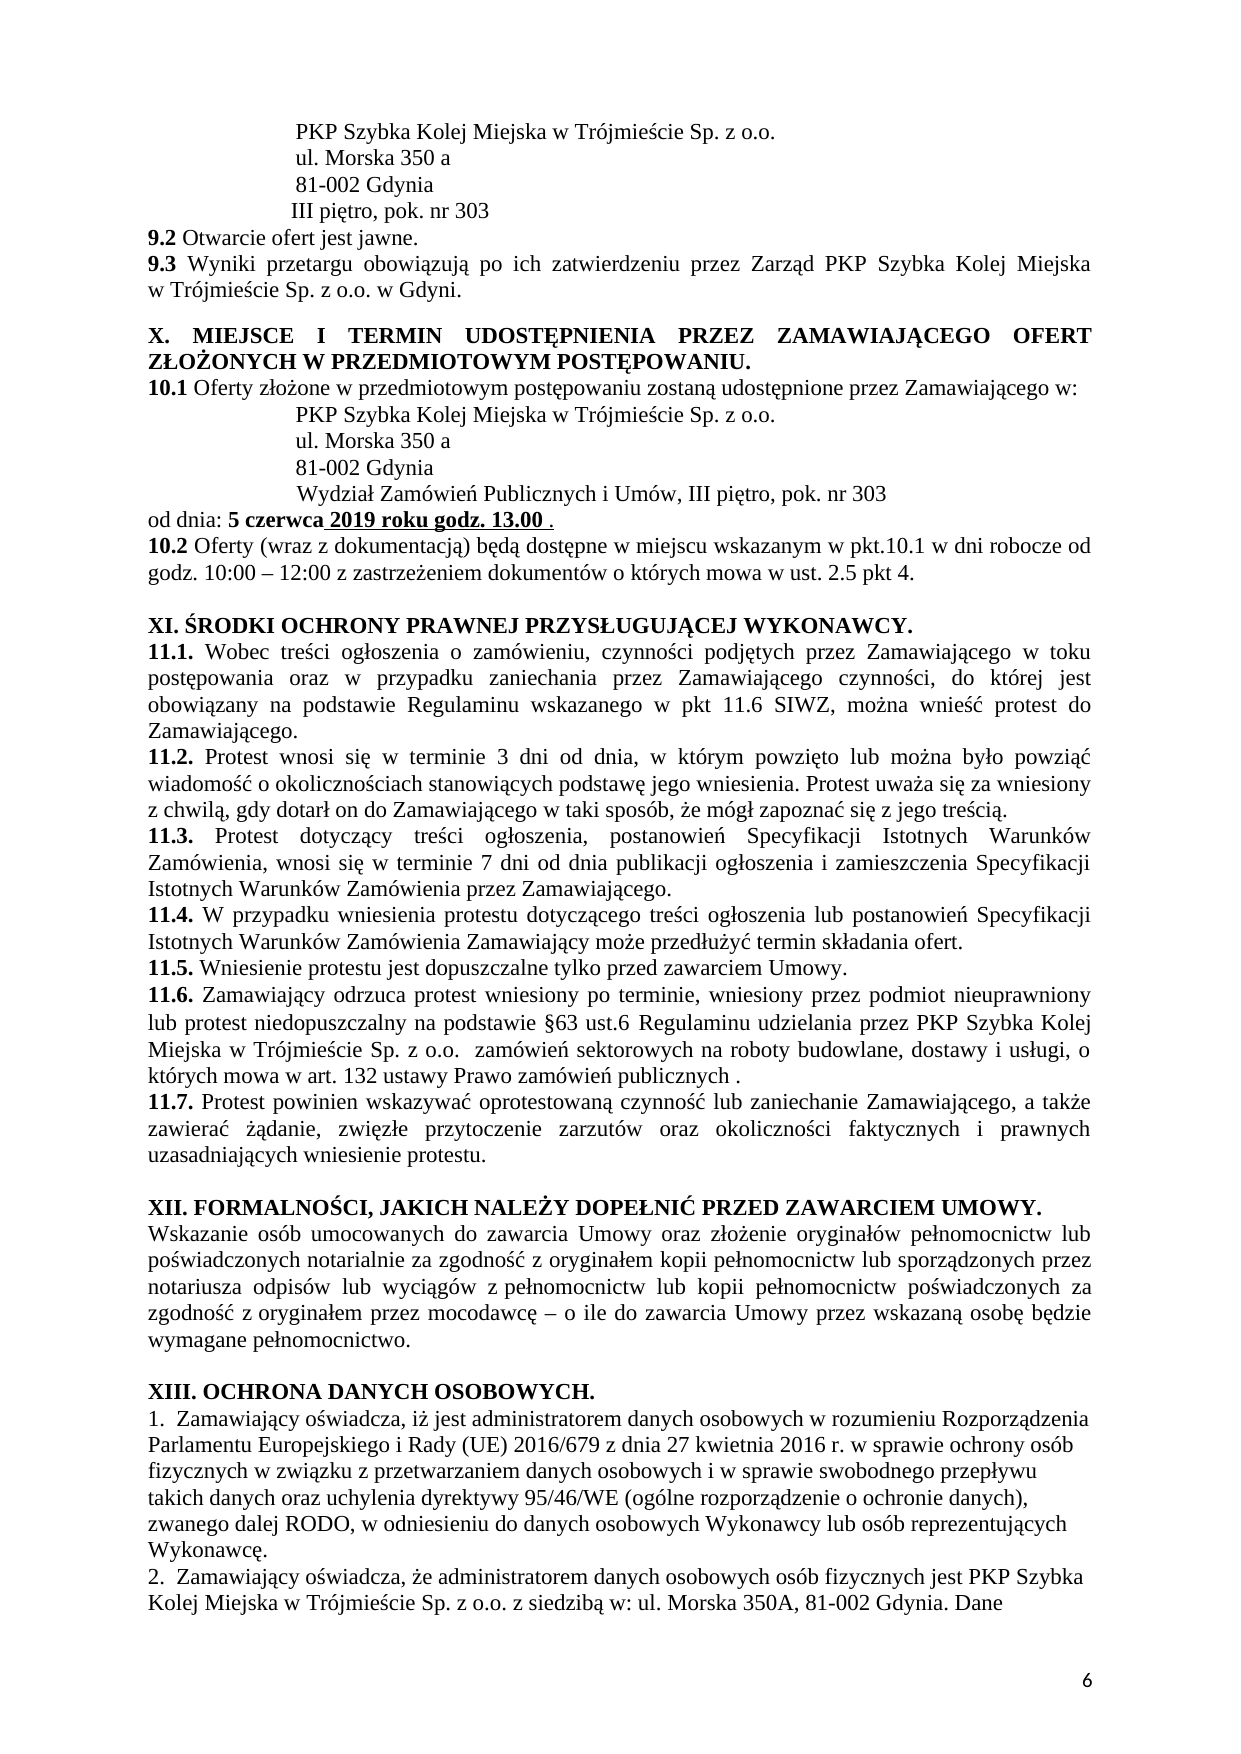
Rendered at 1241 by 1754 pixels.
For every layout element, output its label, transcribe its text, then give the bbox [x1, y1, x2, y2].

text 81-002 Gdynia [148, 171, 1092, 197]
text 11.2. Protest wnosi się w terminie 3 dni od dnia, w którym powzięto lub można było powziąć wiadomość o okolicznościach stanowiących podstawę jego wniesienia. Protest uważa się za wniesiony z chwilą, gdy dotarł on do Zamawiającego w taki sposób, że mógł zapoznać się z jego treścią. [148, 743, 1092, 822]
text 11.6. Zamawiający odrzuca protest wniesiony po terminie, wniesiony przez podmiot nieuprawniony lub protest niedopuszczalny na podstawie §63 ust.6 Regulaminu udzielania przez PKP Szybka Kolej Miejska w Trójmieście Sp. z o.o. zamówień sektorowych na roboty budowlane, dostawy i usługi, o których mowa w art. 132 ustawy Prawo zamówień publicznych . [148, 981, 1092, 1088]
text 1. Zamawiający oświadcza, iż jest administratorem danych osobowych w rozumieniu Rozporządzenia Parlamentu Europejskiego i Rady (UE) 2016/679 z dnia 27 kwietnia 2016 r. w sprawie ochrony osób fizycznych w związku z przetwarzaniem danych osobowych i w sprawie swobodnego przepływu takich danych oraz uchylenia dyrektywy 95/46/WE (ogólne rozporządzenie o ochronie danych), zwanego dalej RODO, w odniesieniu do danych osobowych Wykonawcy lub osób reprezentujących Wykonawcę. [148, 1405, 1092, 1563]
text 11.4. W przypadku wniesienia protestu dotyczącego treści ogłoszenia lub postanowień Specyfikacji Istotnych Warunków Zamówienia Zamawiający może przedłużyć termin składania ofert. [148, 902, 1092, 954]
text X. MIEJSCE I TERMIN UDOSTĘPNIENIA PRZEZ ZAMAWIAJĄCEGO OFERT ZŁOŻONYCH W PRZEDMIOTOWYM POSTĘPOWANIU. [148, 322, 1092, 374]
text ul. Morska [148, 427, 1092, 453]
text 9.3 Wyniki przetargu obowiązują po ich zatwierdzeniu przez Zarząd PKP Szybka Kolej Miejska w Trójmieście Sp. z o.o. w Gdyni. [148, 250, 1092, 303]
text XI. ŚRODKI OCHRONY PRAWNEJ PRZYSŁUGUJĄCEJ WYKONAWCY. [148, 612, 1092, 638]
text Wydział Zamówień Publicznych i Umów, III piętro, pok. nr 303 [148, 480, 1092, 506]
text III piętro, pok. nr 303 [148, 197, 1092, 223]
text 11.3. Protest dotyczący treści ogłoszenia, postanowień Specyfikacji Istotnych Warunków Zamówienia, wnosi się w terminie 7 dni od dnia publikacji ogłoszenia i zamieszczenia Specyfikacji Istotnych Warunków Zamówienia przez Zamawiającego. [148, 822, 1092, 902]
text 11.1. Wobec treści ogłoszenia o zamówieniu, czynności podjętych przez Zamawiającego w toku postępowania oraz w przypadku zaniechania przez Zamawiającego czynności, do której jest obowiązany na podstawie Regulaminu wskazanego w pkt 11.6 SIWZ, można wnieść protest do Zamawiającego. [148, 638, 1092, 743]
text PKP Szybka Kolej Miejska w Trójmieście Sp. z o.o. [148, 401, 1092, 427]
text od dnia: 5 czerwca 2019 roku godz. 13.00 . [148, 506, 1092, 533]
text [148, 1563, 1092, 1616]
text 81-002 Gdynia [148, 453, 1092, 480]
text PKP Szybka Kolej Miejska w Trójmieście Sp. z o.o. [148, 118, 1092, 144]
text Wskazanie osób umocowanych do zawarcia Umowy oraz złożenie oryginałów pełnomocnictw lub poświadczonych notarialnie za zgodność z oryginałem kopii pełnomocnictw lub sporządzonych przez notariusza odpisów lub wyciągów z pełnomocnictw lub kopii pełnomocnictw poświadczonych za zgodność z oryginałem przez mocodawcę – o ile do zawarcia Umowy przez wskazaną osobę będzie wymagane pełnomocnictwo. [148, 1220, 1092, 1352]
text 9.2 Otwarcie ofert jest jawne. [148, 223, 1092, 250]
text ul. Morska [148, 144, 1092, 171]
text XII. FORMALNOŚCI, JAKICH NALEŻY DOPEŁNIĆ PRZED ZAWARCIEM UMOWY. [148, 1194, 1092, 1220]
text 10.1 Oferty złożone w przedmiotowym postępowaniu zostaną udostępnione przez Zamawiającego w: [148, 374, 1092, 401]
text 10.2 Oferty (wraz z dokumentacją) będą dostępne w miejscu wskazanym w pkt.10.1 w dni robocze od godz. 10:00 – 12:00 z zastrzeżeniem dokumentów o których mowa w ust. 2.5 pkt 4. [148, 533, 1092, 585]
text XIII. OCHRONA DANYCH OSOBOWYCH. [148, 1378, 1092, 1405]
text 11.7. Protest powinien wskazywać oprotestowaną czynność lub zaniechanie Zamawiającego, a także zawierać żądanie, zwięzłe przytoczenie zarzutów oraz okoliczności faktycznych i prawnych uzasadniających wniesienie protestu. [148, 1088, 1092, 1167]
text 11.5. Wniesienie protestu jest dopuszczalne tylko przed zawarciem Umowy. [148, 954, 1092, 981]
